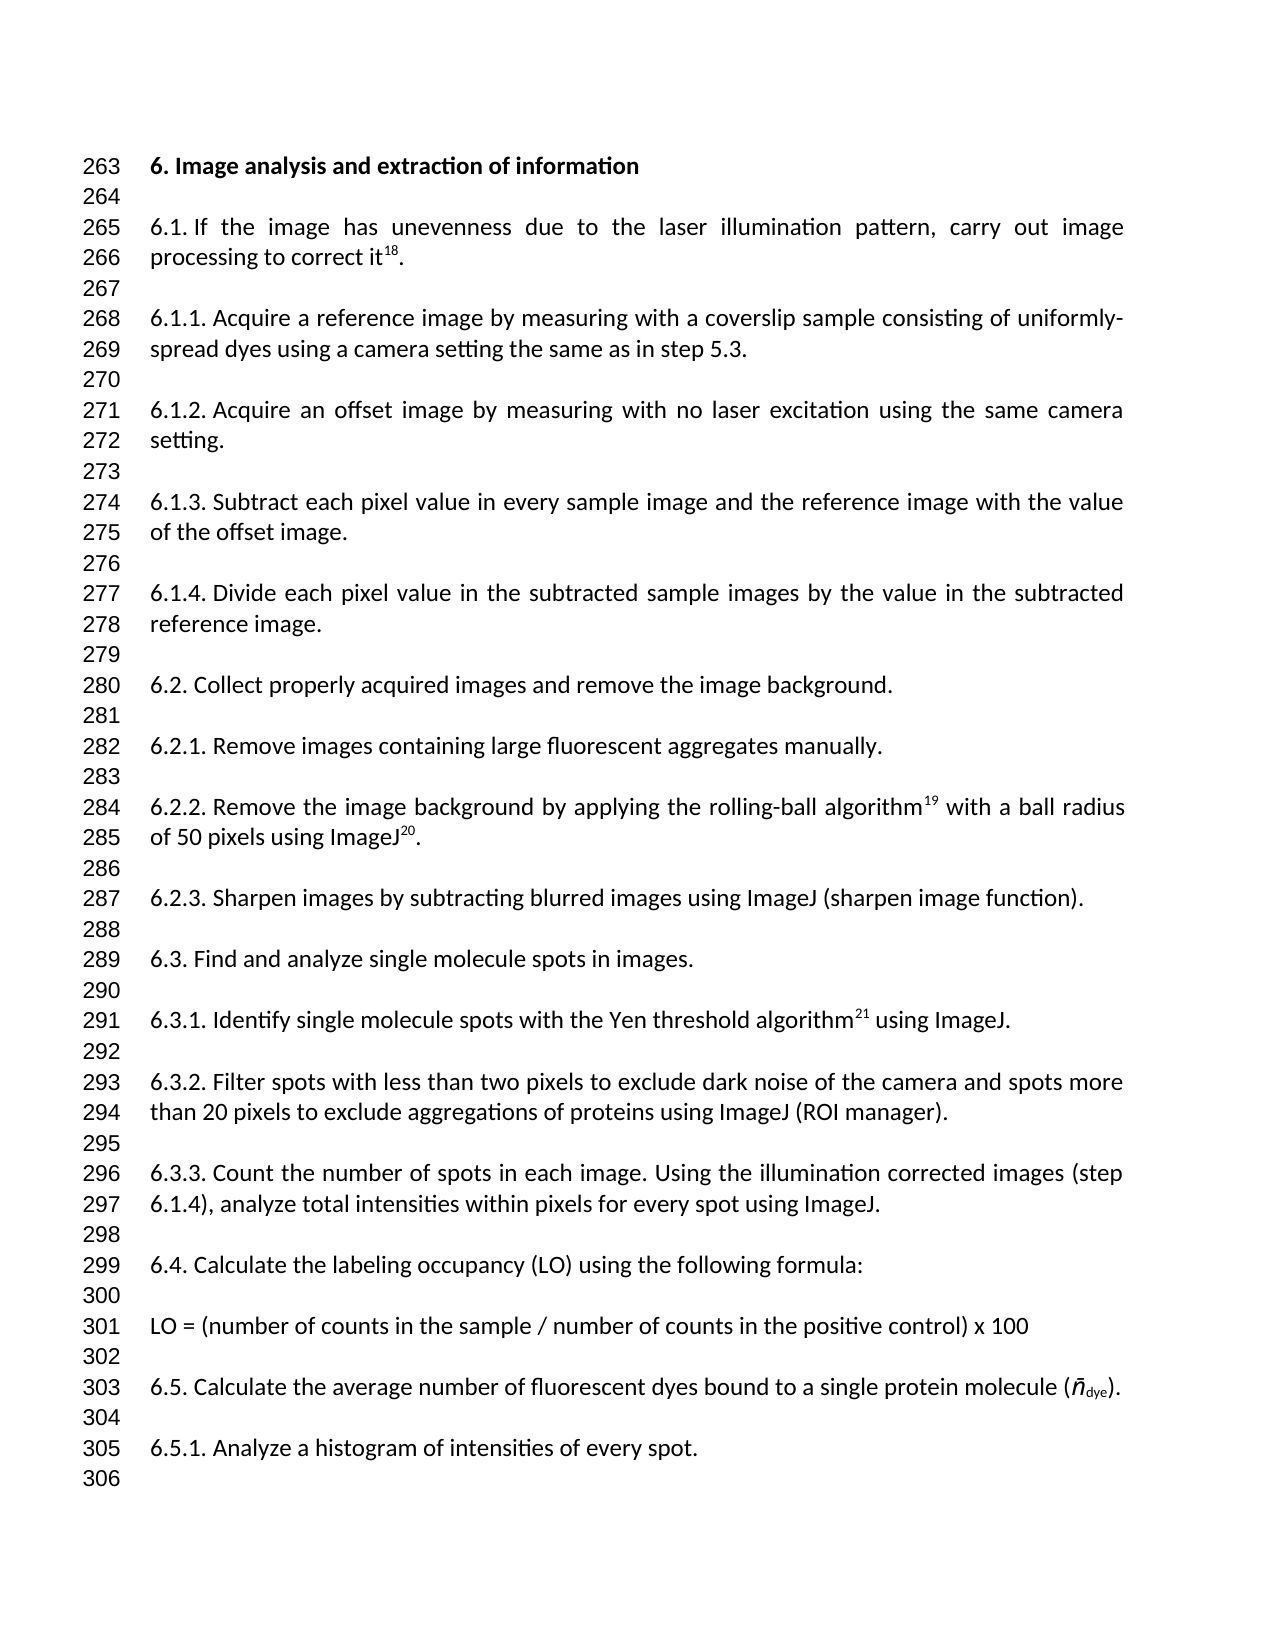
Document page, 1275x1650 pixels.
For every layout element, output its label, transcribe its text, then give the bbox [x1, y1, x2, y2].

text LO = (number of counts in the sample / number of counts in the positive control) x 100 [150, 1310, 1125, 1340]
list Subtract each pixel value in every sample image and the reference image with the value of the offset image. [150, 486, 1125, 547]
list Filter spots with less than two pixels to exclude dark noise of the camera and spots more than 20 pixels to exclude aggregations of proteins using ImageJ (ROI manager). [150, 1066, 1125, 1127]
list If the image has unevenness due to the laser illumination pattern, carry out image processing to correct it18. [150, 211, 1125, 272]
list Calculate the labeling occupancy (LO) using the following formula: [150, 1249, 1125, 1279]
list Remove the image background by applying the rolling-ball algorithm19 with a ball radius of 50 pixels using ImageJ20. [150, 791, 1125, 852]
list Identify single molecule spots with the Yen threshold algorithm21 using ImageJ. [150, 1004, 1125, 1035]
list Sharpen images by subtracting blurred images using ImageJ (sharpen image function). [150, 882, 1125, 913]
list Collect properly acquired images and remove the image background. [150, 669, 1125, 699]
list Find and analyze single molecule spots in images. [150, 943, 1125, 974]
list Divide each pixel value in the subtracted sample images by the value in the subtracted reference image. [150, 577, 1125, 638]
subtitle Image analysis and extraction of information [150, 150, 1125, 181]
list Acquire an offset image by measuring with no laser excitation using the same camera setting. [150, 394, 1125, 455]
list Remove images containing large fluorescent aggregates manually. [150, 730, 1125, 760]
list Calculate the average number of fluorescent dyes bound to a single protein molecule (n̄dye). [150, 1371, 1125, 1401]
list Count the number of spots in each image. Using the illumination corrected images (step 6.1.4), analyze total intensities within pixels for every spot using ImageJ. [150, 1157, 1125, 1218]
list Acquire a reference image by measuring with a coverslip sample consisting of uniformly-spread dyes using a camera setting the same as in step 5.3. [150, 303, 1125, 364]
list Analyze a histogram of intensities of every spot. [150, 1432, 1125, 1462]
